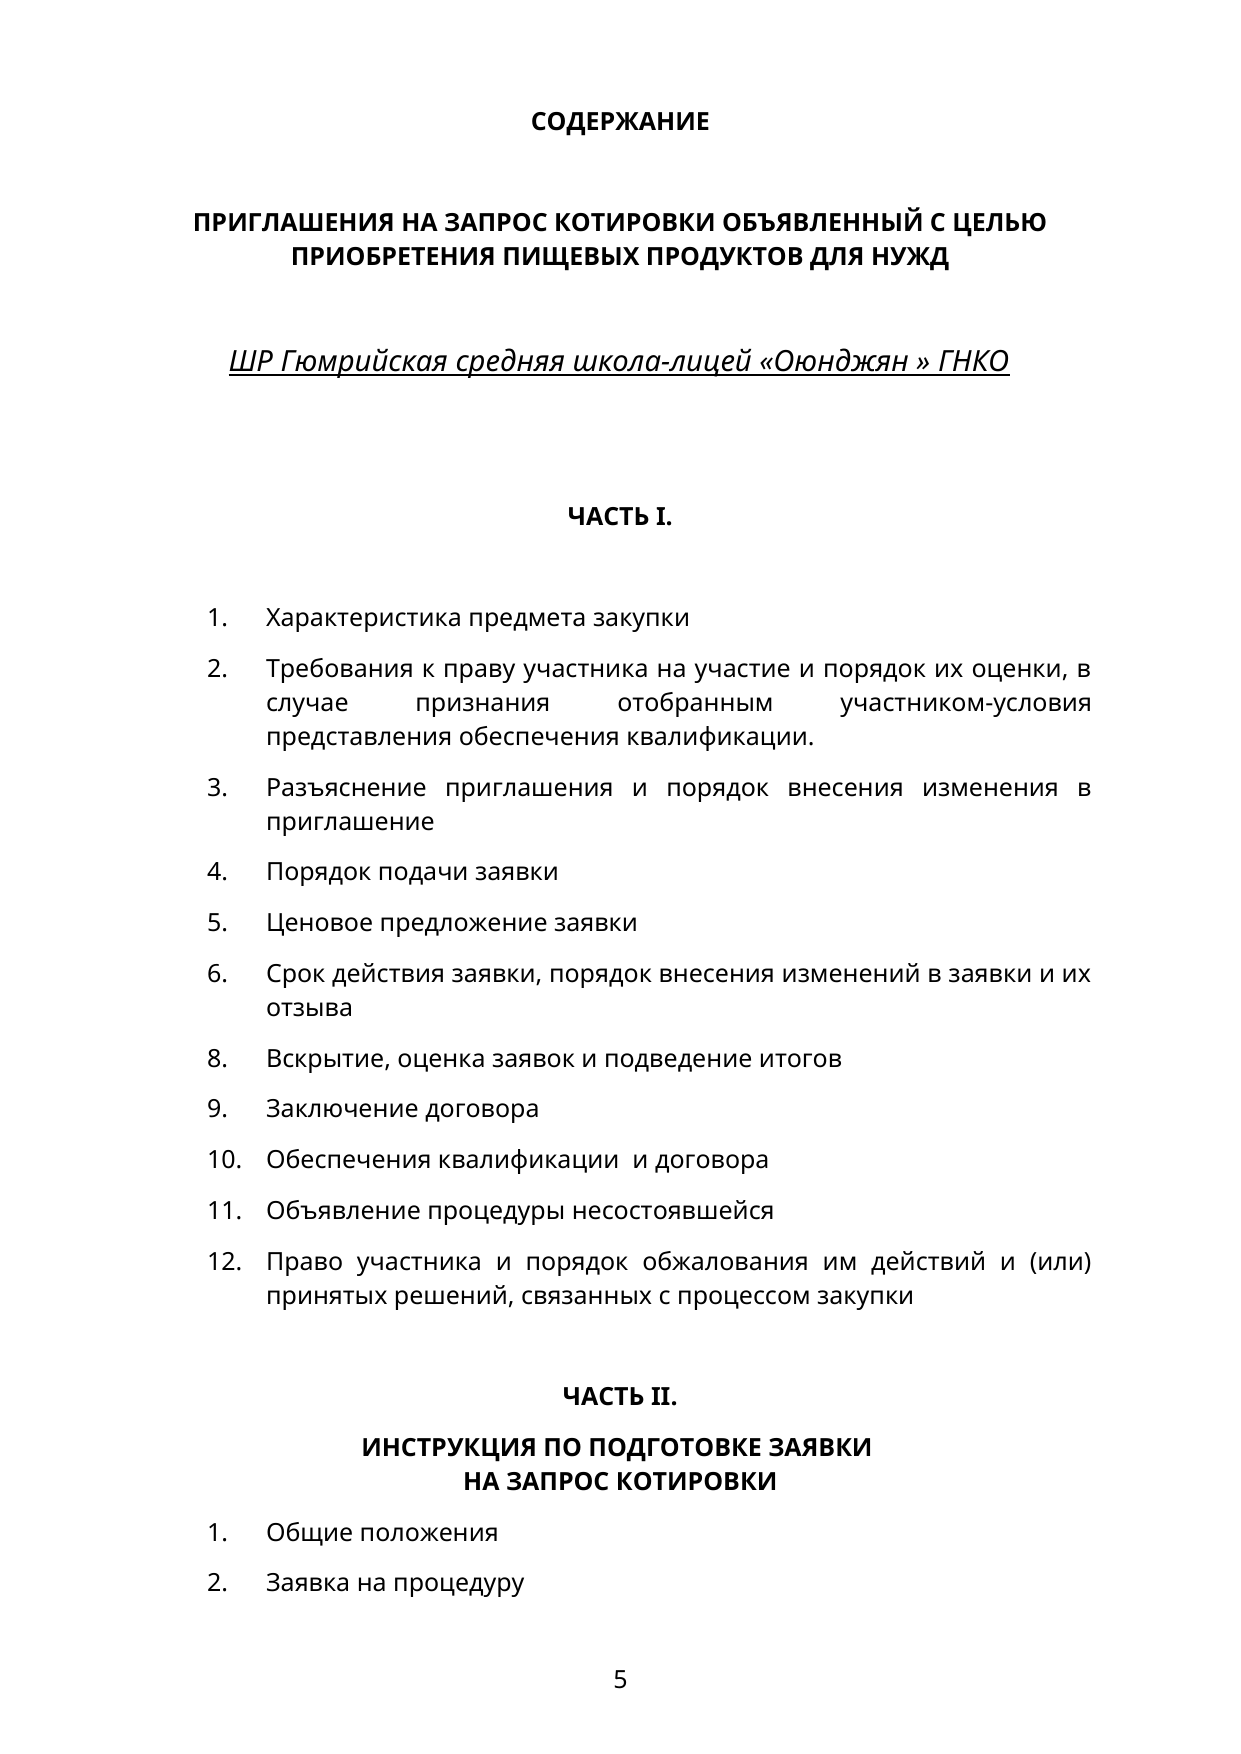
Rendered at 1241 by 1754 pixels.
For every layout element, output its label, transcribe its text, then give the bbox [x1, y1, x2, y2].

text ЧАСТЬ I. [148, 498, 1092, 532]
text СОДЕРЖАНИЕ [148, 103, 1092, 137]
text 1. Характеристика предмета закупки [207, 600, 1092, 634]
text ЧАСТЬ II. [148, 1379, 1092, 1413]
text 11. Объявление процедуры несостоявшейся [207, 1192, 1092, 1227]
text ПРИГЛАШЕНИЯ НА ЗАПРОС КОТИРОВКИ ОБЪЯВЛЕННЫЙ С ЦЕЛЬЮ ПРИОБРЕТЕНИЯ ПИЩЕВЫХ ПРОДУКТОВ ДЛЯ НУЖД [148, 205, 1092, 273]
text ШР Гюмрийская средняя школа-лицей «Оюнджян » ГHКО [148, 340, 1093, 380]
text 10. Обеспечения квалификации и договора [207, 1142, 1092, 1176]
text 8. Вскрытие, оценка заявок и подведение итогов [207, 1040, 1092, 1074]
text 2. Требования к праву участника на участие и порядок их оценки, в случае признания отобранным участником-условия представления обеспечения квалификации. [207, 650, 1092, 753]
text 6. Срок действия заявки, порядок внесения изменений в заявки и их отзыва [207, 956, 1092, 1024]
text 3. Разъяснение приглашения и порядок внесения изменения в приглашение [207, 769, 1092, 837]
text 5. Ценовое предложение заявки [207, 905, 1092, 939]
text 4. Порядок подачи заявки [207, 854, 1092, 888]
text 1. Общие положения [207, 1514, 1092, 1548]
text 9. Заключение договора [207, 1091, 1092, 1125]
text 12. Право участника и порядок обжалования им действий и (или) принятых решений, связанных с процессом закупки [207, 1243, 1092, 1311]
text 2. Заявка на процедуру [207, 1565, 1092, 1599]
text ИНСТРУКЦИЯ ПО ПОДГОТОВКЕ ЗАЯВКИ НА ЗАПРОС КОТИРОВКИ [148, 1429, 1092, 1498]
